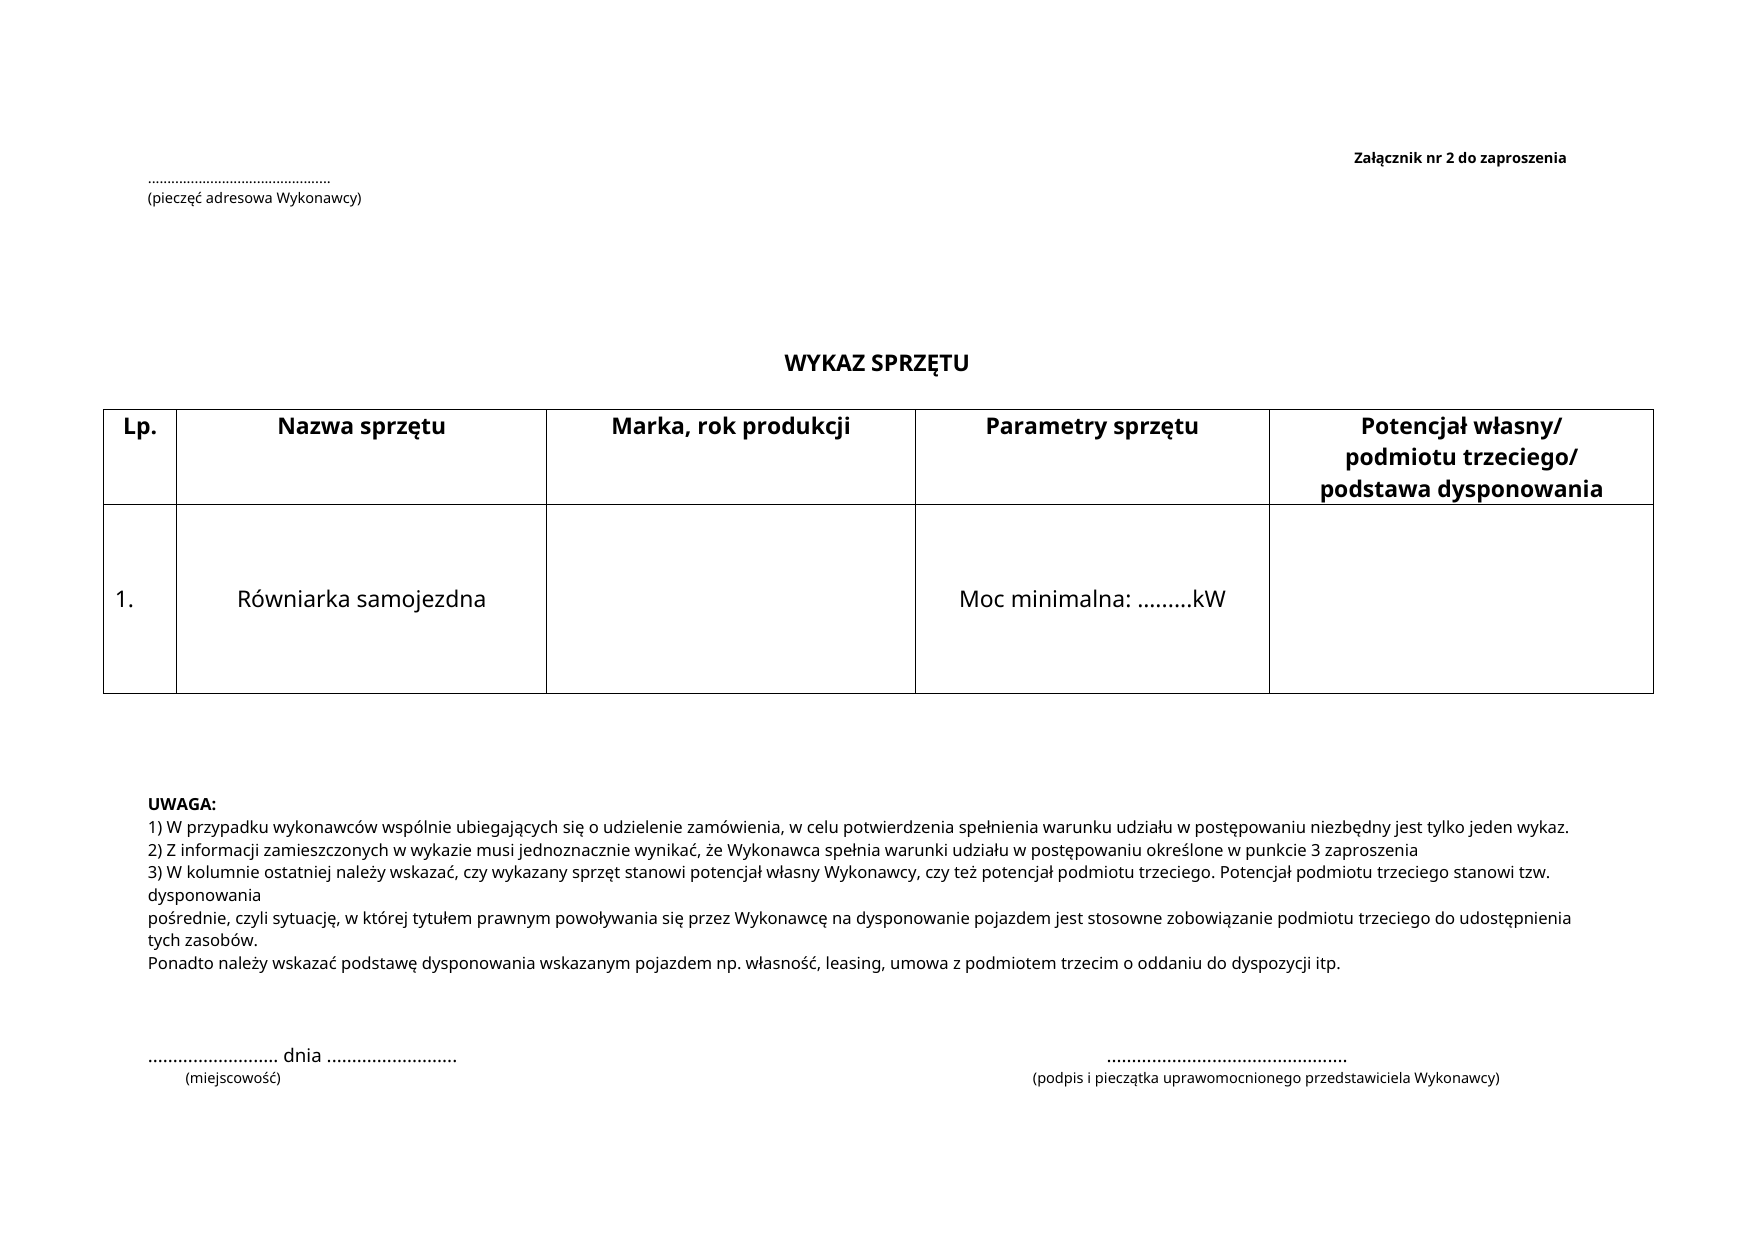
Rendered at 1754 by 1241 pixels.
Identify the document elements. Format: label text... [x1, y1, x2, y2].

table_header Parametry sprzętu [916, 410, 1269, 504]
text (pieczęć adresowa Wykonawcy) [148, 187, 1606, 207]
text UWAGA: [148, 793, 1606, 816]
table_cell [1270, 505, 1653, 692]
text Ponadto należy wskazać podstawę dysponowania wskazanym pojazdem np. własność, leasing, umowa z podmiotem trzecim o oddaniu do dyspozycji itp. [148, 952, 1606, 974]
text .......................... dnia .......................... ................................................ [148, 1043, 1606, 1068]
table_cell 1. [104, 505, 176, 692]
table_cell Moc minimalna: …......kW [916, 505, 1269, 692]
table_header Marka, rok produkcji [547, 410, 915, 504]
text WYKAZ SPRZĘTU [148, 347, 1606, 378]
text 1) W przypadku wykonawców wspólnie ubiegających się o udzielenie zamówienia, w celu potwierdzenia spełnienia warunku udziału w postępowaniu niezbędny jest tylko jeden wykaz. [148, 816, 1606, 838]
table_cell [547, 505, 915, 692]
text 2) Z informacji zamieszczonych w wykazie musi jednoznacznie wynikać, że Wykonawca spełnia warunki udziału w postępowaniu określone w punkcie 3 zaproszenia [148, 838, 1606, 861]
table_header Nazwa sprzętu [177, 410, 546, 504]
text ............................................... [148, 167, 1606, 187]
text Załącznik nr 2 do zaproszenia [1328, 148, 1606, 167]
table_header Lp. [104, 410, 176, 504]
table_header Potencjał własny/ podmiotu trzeciego/ podstawa dysponowania [1270, 410, 1653, 504]
text 3) W kolumnie ostatniej należy wskazać, czy wykazany sprzęt stanowi potencjał własny Wykonawcy, czy też potencjał podmiotu trzeciego. Potencjał podmiotu trzeciego stanowi tzw. dysponowania [148, 861, 1606, 906]
text (miejscowość) (podpis i pieczątka uprawomocnionego przedstawiciela Wykonawcy) [148, 1068, 1606, 1088]
text pośrednie, czyli sytuację, w której tytułem prawnym powoływania się przez Wykonawcę na dysponowanie pojazdem jest stosowne zobowiązanie podmiotu trzeciego do udostępnienia tych zasobów. [148, 906, 1606, 952]
table_cell Równiarka samojezdna [177, 505, 546, 692]
